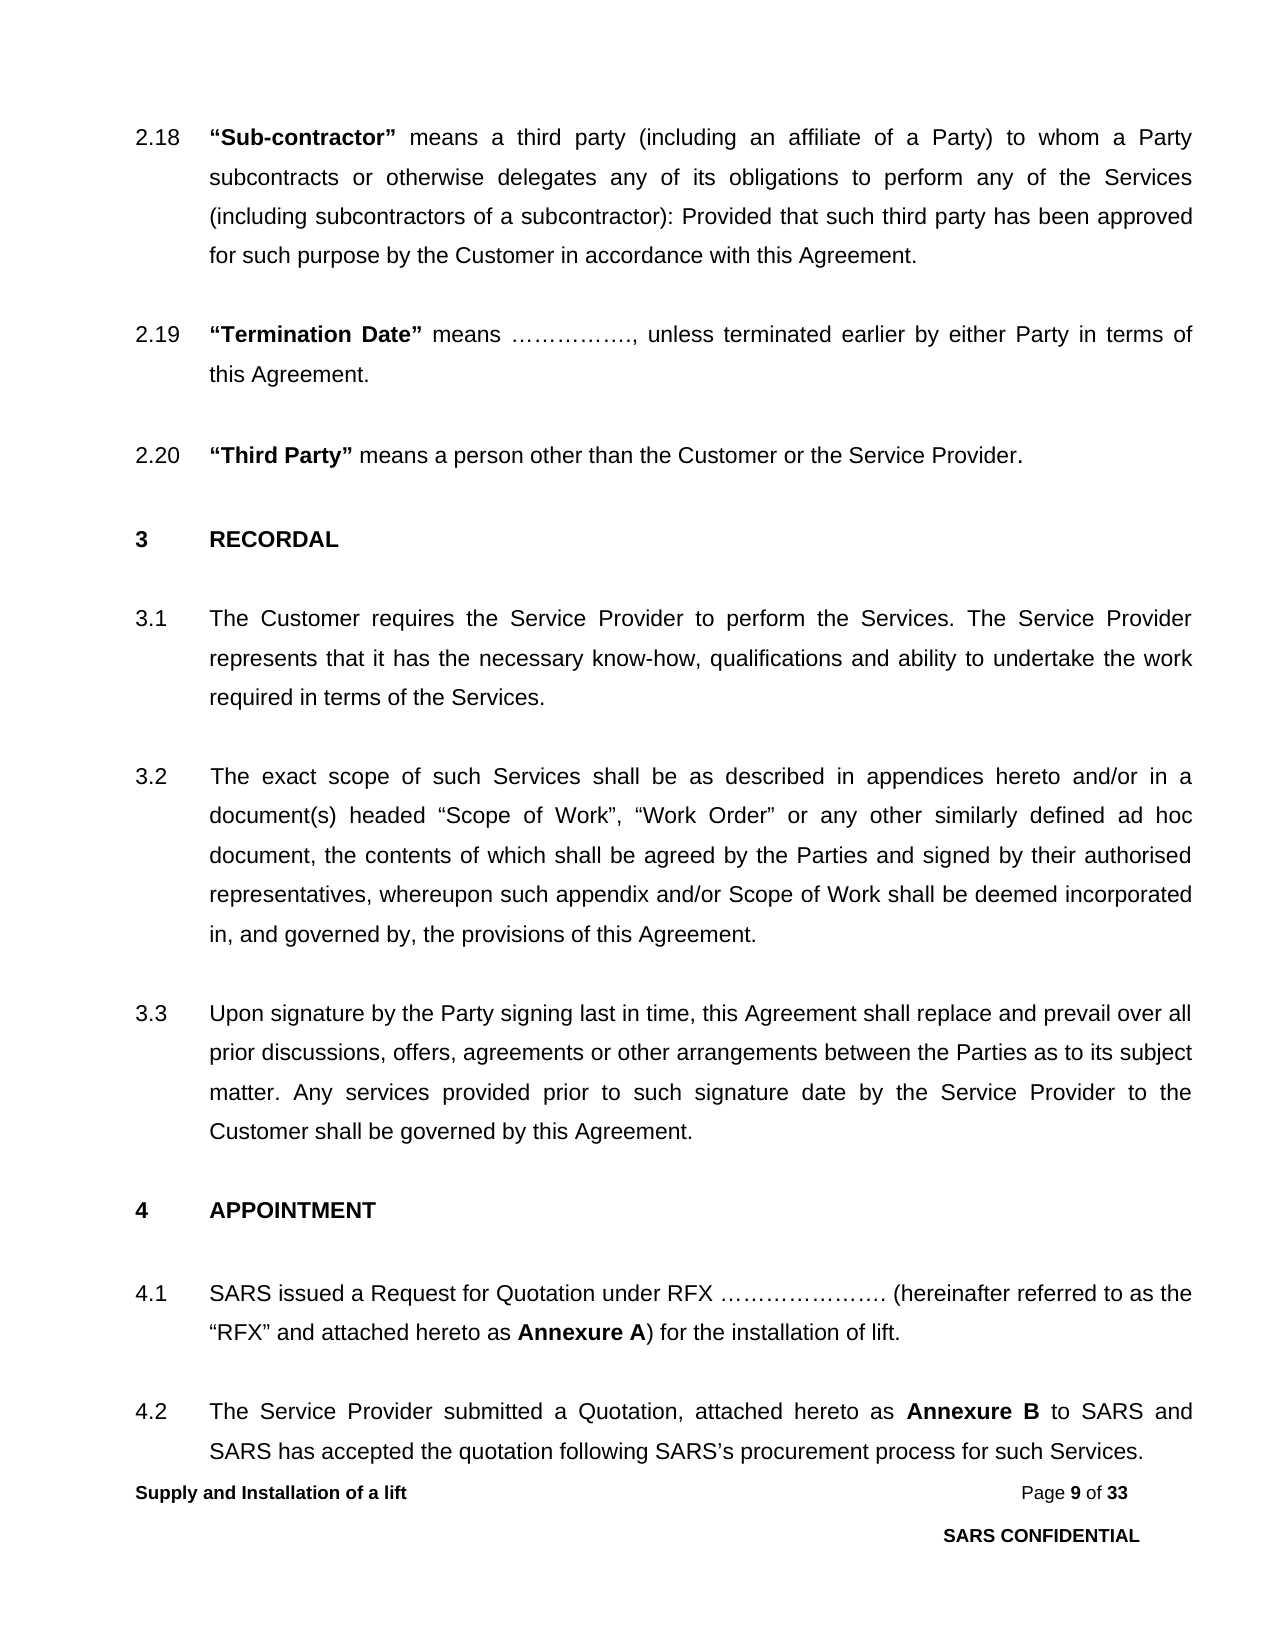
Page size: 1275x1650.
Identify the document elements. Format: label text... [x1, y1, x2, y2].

list The exact scope of such Services shall be as described in appendices hereto and/or in a document(s) headed “Scope of Work”, “Work Order” or any other similarly defined ad hoc document, the contents of which shall be agreed by the Parties and signed by their authorised representatives, whereupon such appendix and/or Scope of Work shall be deemed incorporated in, and governed by, the provisions of this Agreement. [135, 763, 1193, 947]
list “Sub-contractor” means a third party (including an affiliate of a Party) to whom a Party subcontracts or otherwise delegates any of its obligations to perform any of the Services (including subcontractors of a subcontractor): Provided that such third party has been approved for such purpose by the Customer in accordance with this Agreement. [135, 124, 1193, 269]
list APPOINTMENT [135, 1197, 1193, 1224]
list The Customer requires the Service Provider to perform the Services. The Service Provider represents that it has the necessary know-how, qualifications and ability to undertake the work required in terms of the Services. [135, 605, 1193, 710]
list “Third Party” means a person other than the Customer or the Service Provider. [135, 440, 1193, 469]
list The Service Provider submitted a Quotation, attached hereto as Annexure B to SARS and SARS has accepted the quotation following SARS’s procurement process for such Services. [135, 1398, 1193, 1464]
list Upon signature by the Party signing last in time, this Agreement shall replace and prevail over all prior discussions, offers, agreements or other arrangements between the Parties as to its subject matter. Any services provided prior to such signature date by the Service Provider to the Customer shall be governed by this Agreement. [135, 1000, 1193, 1145]
list SARS issued a Request for Quotation under RFX …………………. (hereinafter referred to as the “RFX” and attached hereto as Annexure A) for the installation of lift. [135, 1280, 1193, 1346]
list “Termination Date” means ……………., unless terminated earlier by either Party in terms of this Agreement. [135, 321, 1193, 387]
list RECORDAL [135, 526, 1193, 552]
